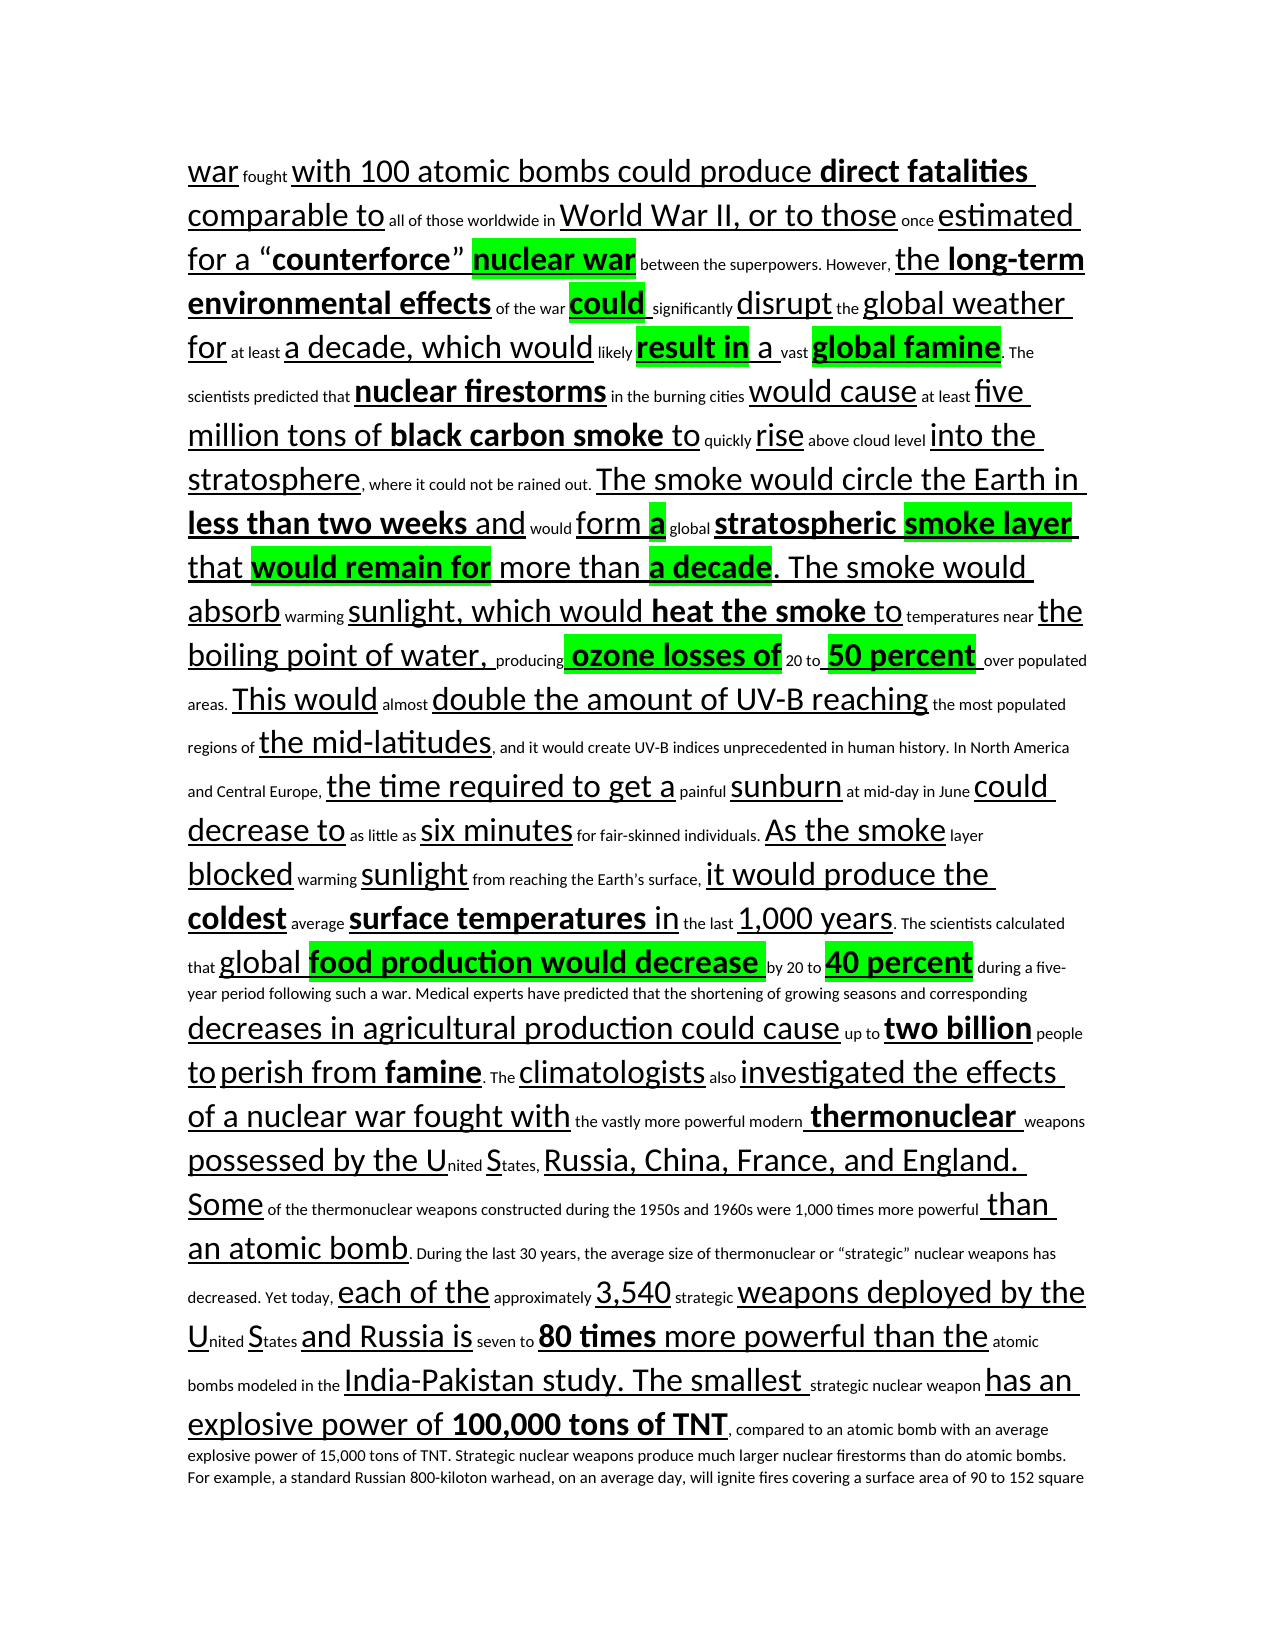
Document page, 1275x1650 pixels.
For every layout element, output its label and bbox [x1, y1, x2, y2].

text [187, 150, 1087, 1487]
